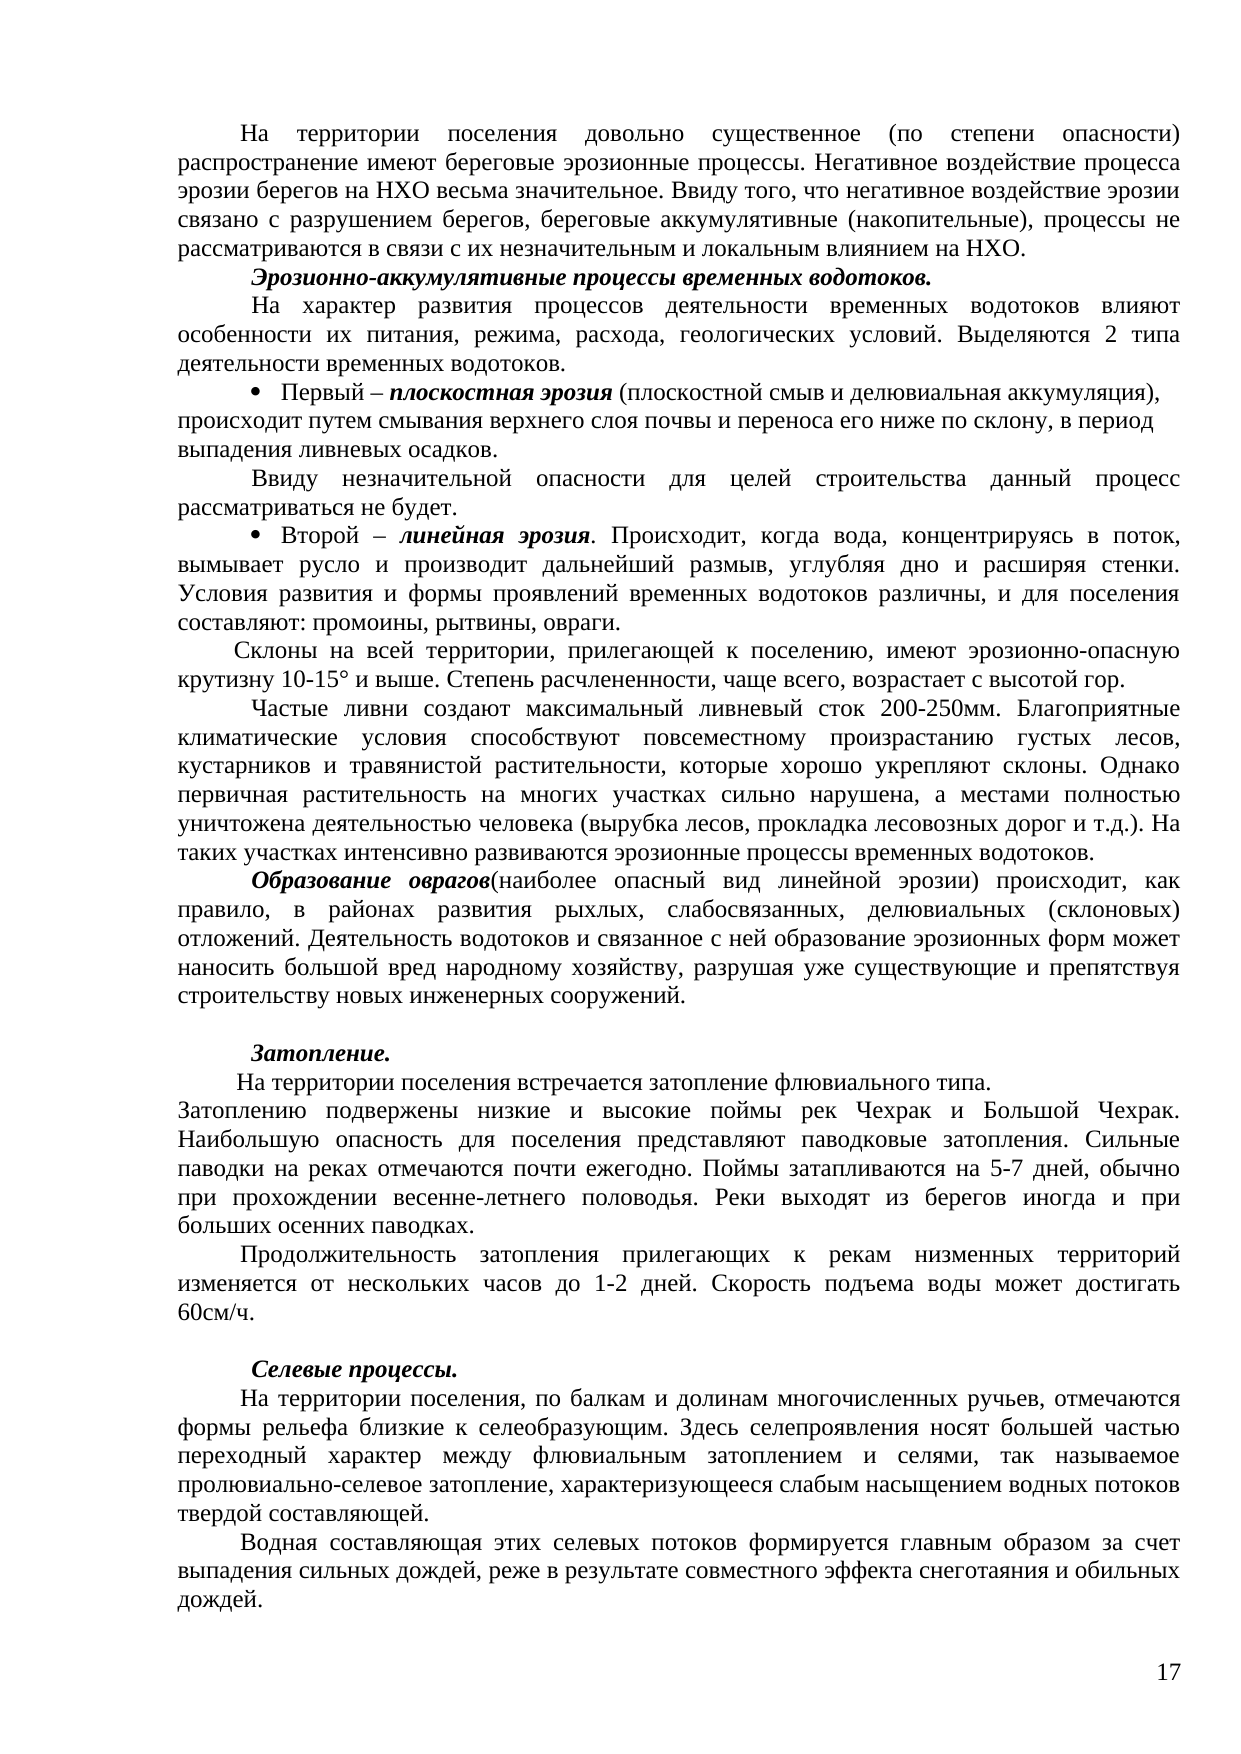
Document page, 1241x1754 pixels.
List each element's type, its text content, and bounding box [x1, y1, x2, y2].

text На территории поселения довольно существенное (по степени опасности) распространение имеют береговые эрозионные процессы. Негативное воздействие процесса эрозии берегов на НХО весьма значительное. Ввиду того, что негативное воздействие эрозии связано с разрушением берегов, береговые аккумулятивные (накопительные), процессы не рассматриваются в связи с их незначительным и локальным влиянием на НХО. [177, 118, 1181, 262]
list Второй – линейная эрозия. Происходит, когда вода, концентрируясь в поток, вымывает русло и производит дальнейший размыв, углубляя дно и расширяя стенки. Условия развития и формы проявлений временных водотоков различны, и для поселения составляют: промоины, рытвины, овраги. [177, 521, 1181, 636]
text Склоны на всей территории, прилегающей к поселению, имеют эрозионно-опасную крутизну 10-15° и выше. Степень расчлененности, чаще всего, возрастает с высотой гор. [177, 636, 1181, 693]
text На характер развития процессов деятельности временных водотоков влияют особенности их питания, режима, расхода, геологических условий. Выделяются 2 типа деятельности временных водотоков. [177, 291, 1181, 377]
text Затопление. [177, 1038, 1181, 1067]
text Затоплению подвержены низкие и высокие поймы рек Чехрак и Большой Чехрак. Наибольшую опасность для поселения представляют паводковые затопления. Сильные паводки на реках отмечаются почти ежегодно. Поймы затапливаются на 5-7 дней, обычно при прохождении весенне-летнего половодья. Реки выходят из берегов иногда и при больших осенних паводках. [177, 1096, 1181, 1239]
text Водная составляющая этих селевых потоков формируется главным образом за счет выпадения сильных дождей, реже в результате совместного эффекта снеготаяния и обильных дождей. [177, 1527, 1181, 1613]
text Ввиду незначительной опасности для целей строительства данный процесс рассматриваться не будет. [177, 463, 1181, 521]
text На территории поселения встречается затопление флювиального типа. [177, 1067, 1181, 1096]
text Частые ливни создают максимальный ливневый сток 200-250мм. Благоприятные климатические условия способствуют повсеместному произрастанию густых лесов, кустарников и травянистой растительности, которые хорошо укрепляют склоны. Однако первичная растительность на многих участках сильно нарушена, а местами полностью уничтожена деятельностью человека (вырубка лесов, прокладка лесовозных дорог и т.д.). На таких участках интенсивно развиваются эрозионные процессы временных водотоков. [177, 693, 1181, 866]
text Образование оврагов(наиболее опасный вид линейной эрозии) происходит, как правило, в районах развития рыхлых, слабосвязанных, делювиальных (склоновых) отложений. Деятельность водотоков и связанное с ней образование эрозионных форм может наносить большой вред народному хозяйству, разрушая уже существующие и препятствуя строительству новых инженерных сооружений. [177, 866, 1181, 1009]
text Продолжительность затопления прилегающих к рекам низменных территорий изменяется от нескольких часов до 1-2 дней. Скорость подъема воды может достигать 60см/ч. [177, 1239, 1181, 1326]
text На территории поселения, по балкам и долинам многочисленных ручьев, отмечаются формы рельефа близкие к селеобразующим. Здесь селепроявления носят большей частью переходный характер между флювиальным затоплением и селями, так называемое пролювиально-селевое затопление, характеризующееся слабым насыщением водных потоков твердой составляющей. [177, 1383, 1181, 1527]
text Селевые процессы. [177, 1354, 1181, 1383]
list Первый – плоскостная эрозия (плоскостной смыв и делювиальная аккумуляция), происходит путем смывания верхнего слоя почвы и переноса его ниже по склону, в период выпадения ливневых осадков. [177, 377, 1181, 463]
text Эрозионно-аккумулятивные процессы временных водотоков. [177, 262, 1181, 291]
